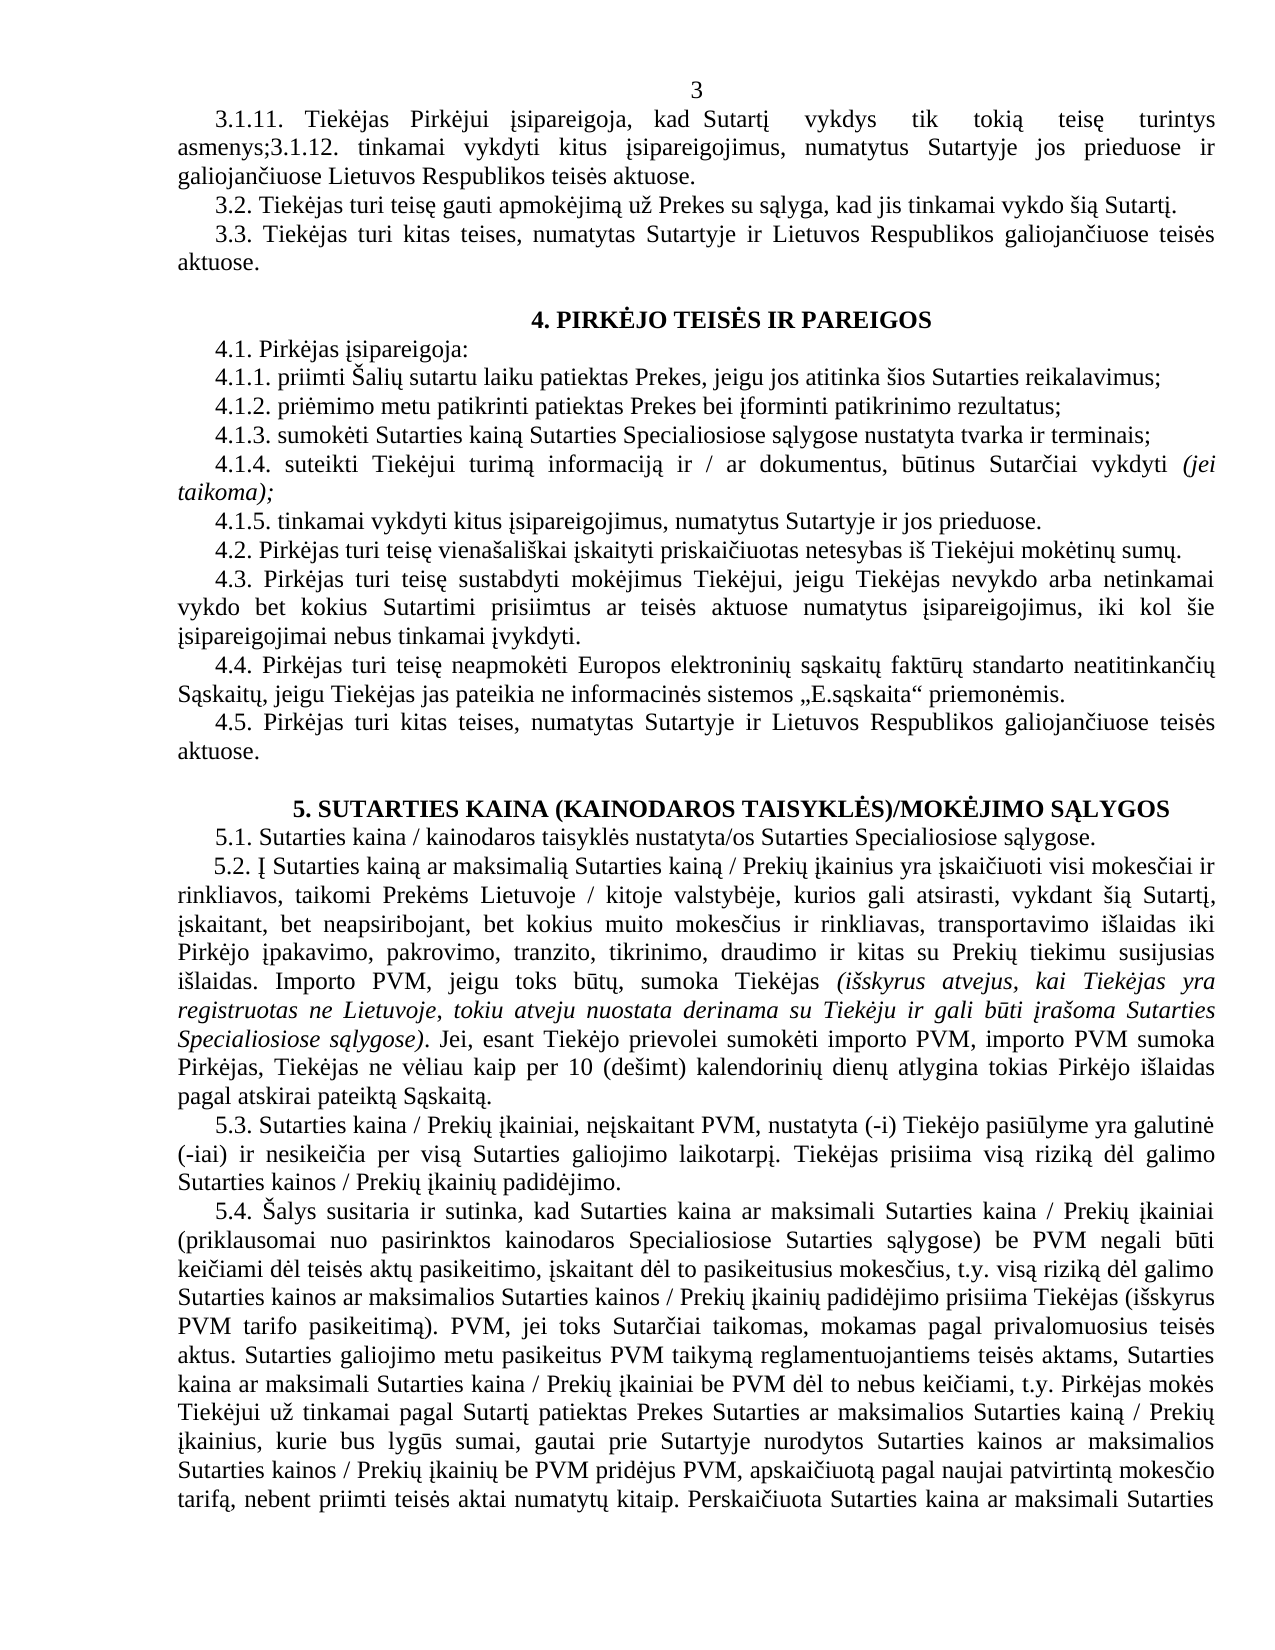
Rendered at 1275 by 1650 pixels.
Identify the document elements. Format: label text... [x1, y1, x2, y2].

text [177, 1196, 1216, 1512]
text 5.2. Į Sutarties kainą ar maksimalią Sutarties kainą / Prekių įkainius yra įskaičiuoti visi mokesčiai ir rinkliavos, taikomi Prekėms Lietuvoje / kitoje valstybėje, kurios gali atsirasti, vykdant šią Sutartį, įskaitant, bet neapsiribojant, bet kokius muito mokesčius ir rinkliavas, transportavimo išlaidas iki Pirkėjo įpakavimo, pakrovimo, tranzito, tikrinimo, draudimo ir kitas su Prekių tiekimu susijusias išlaidas. Importo PVM, jeigu toks būtų, sumoka Tiekėjas (išskyrus atvejus, kai Tiekėjas yra registruotas ne Lietuvoje, tokiu atveju nuostata derinama su Tiekėju ir gali būti įrašoma Sutarties Specialiosiose sąlygose). Jei, esant Tiekėjo prievolei sumokėti importo PVM, importo PVM sumoka Pirkėjas, Tiekėjas ne vėliau kaip per 10 (dešimt) kalendorinių dienų atlygina tokias Pirkėjo išlaidas pagal atskirai pateiktą Sąskaitą. [177, 851, 1216, 1110]
text 3.1.11. Tiekėjas Pirkėjui įsipareigoja, kad Sutartį vykdys tik tokią teisę turintys asmenys;3.1.12. tinkamai vykdyti kitus įsipareigojimus, numatytus Sutartyje jos prieduose ir galiojančiuose Lietuvos Respublikos teisės aktuose. [177, 104, 1216, 190]
text 4.2. Pirkėjas turi teisę vienašališkai įskaityti priskaičiuotas netesybas iš Tiekėjui mokėtinų sumų. [177, 535, 1216, 564]
text 4.4. Pirkėjas turi teisę neapmokėti Europos elektroninių sąskaitų faktūrų standarto neatitinkančių Sąskaitų, jeigu Tiekėjas jas pateikia ne informacinės sistemos „E.sąskaita“ priemonėmis. [177, 650, 1216, 707]
text 4. PIRKĖJO TEISĖS IR PAREIGOS [210, 305, 1216, 334]
text 4.1.5. tinkamai vykdyti kitus įsipareigojimus, numatytus Sutartyje ir jos prieduose. [177, 506, 1216, 535]
text 5. SUTARTIES KAINA (KAINODAROS TAISYKLĖS)/MOKĖJIMO SĄLYGOS [210, 794, 1216, 822]
text 5.1. Sutarties kaina / kainodaros taisyklės nustatyta/os Sutarties Specialiosiose sąlygose. [177, 822, 1216, 851]
text 4.1.3. sumokėti Sutarties kainą Sutarties Specialiosiose sąlygose nustatyta tvarka ir terminais; [177, 420, 1216, 449]
text 4.5. Pirkėjas turi kitas teises, numatytas Sutartyje ir Lietuvos Respublikos galiojančiuose teisės aktuose. [177, 707, 1216, 765]
text 3.2. Tiekėjas turi teisę gauti apmokėjimą už Prekes su sąlyga, kad jis tinkamai vykdo šią Sutartį. [177, 190, 1216, 219]
list 4.3. Pirkėjas turi teisę sustabdyti mokėjimus Tiekėjui, jeigu Tiekėjas nevykdo arba netinkamai vykdo bet kokius Sutartimi prisiimtus ar teisės aktuose numatytus įsipareigojimus, iki kol šie įsipareigojimai nebus tinkamai įvykdyti. [177, 564, 1216, 650]
text 4.1.2. priėmimo metu patikrinti patiektas Prekes bei įforminti patikrinimo rezultatus; [177, 391, 1216, 420]
text 4.1.1. priimti Šalių sutartu laiku patiektas Prekes, jeigu jos atitinka šios Sutarties reikalavimus; [177, 362, 1216, 391]
text 4.1.4. suteikti Tiekėjui turimą informaciją ir / ar dokumentus, būtinus Sutarčiai vykdyti (jei taikoma); [177, 449, 1216, 506]
text 4.1. Pirkėjas įsipareigoja: [177, 334, 1216, 362]
text 5.3. Sutarties kaina / Prekių įkainiai, neįskaitant PVM, nustatyta (-i) Tiekėjo pasiūlyme yra galutinė (-iai) ir nesikeičia per visą Sutarties galiojimo laikotarpį. Tiekėjas prisiima visą riziką dėl galimo Sutarties kainos / Prekių įkainių padidėjimo. [177, 1110, 1216, 1196]
text 3.3. Tiekėjas turi kitas teises, numatytas Sutartyje ir Lietuvos Respublikos galiojančiuose teisės aktuose. [177, 219, 1216, 276]
